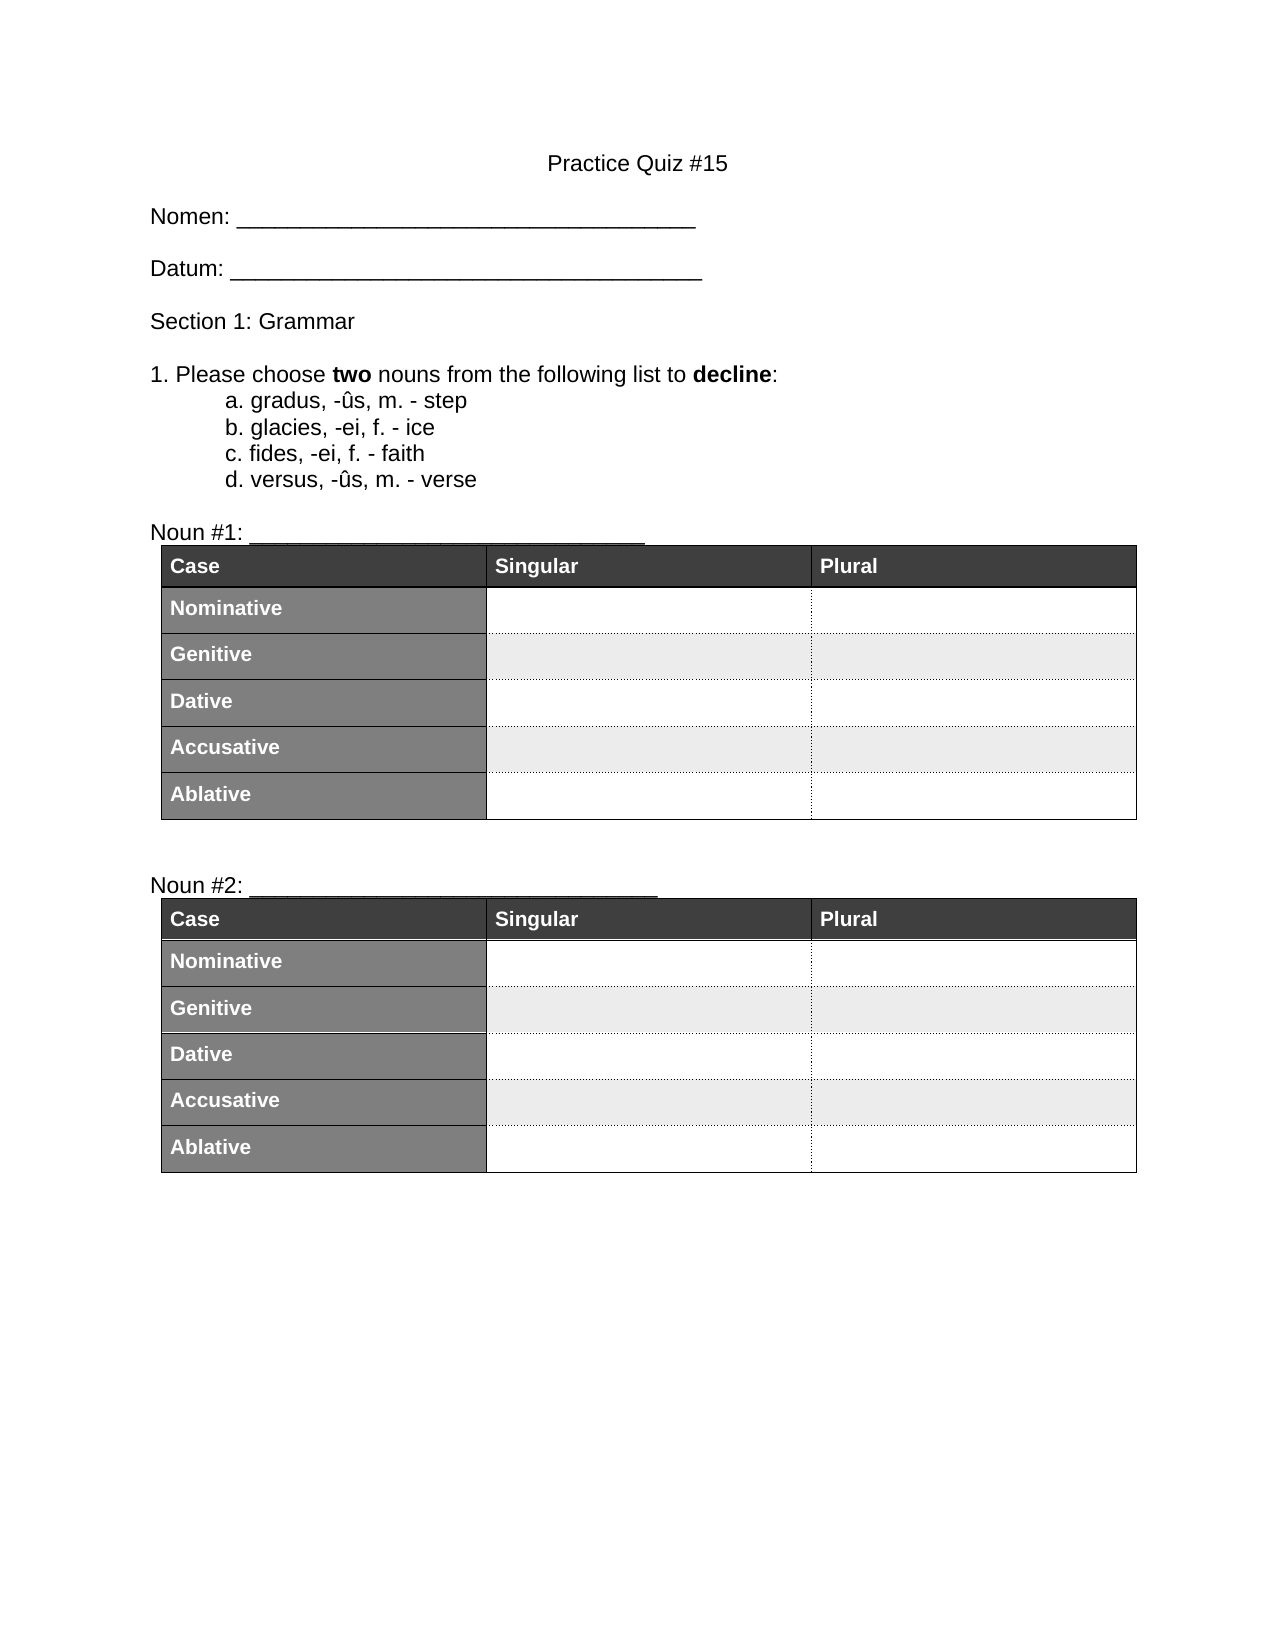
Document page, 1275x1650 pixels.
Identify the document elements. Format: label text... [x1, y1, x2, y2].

table_cell Genitive [162, 634, 486, 679]
table_cell [487, 772, 812, 819]
table_cell Accusative [162, 727, 486, 772]
table_cell Accusative [162, 1080, 486, 1125]
table_cell [812, 588, 1136, 633]
table_cell Ablative [162, 773, 486, 819]
table_cell [812, 1033, 1136, 1079]
table_header Plural [812, 546, 1136, 586]
text Datum: _____________________________________ [150, 255, 1125, 282]
table_header Singular [487, 546, 811, 586]
table_cell [487, 986, 812, 1032]
text c. fides, -ei, f. - faith [150, 440, 1125, 466]
table_cell [812, 941, 1136, 986]
table_cell [812, 1079, 1136, 1125]
table_cell [487, 1125, 812, 1172]
table_header Singular [487, 899, 811, 939]
text Noun #2: ________________________________ [150, 872, 1125, 898]
table_cell [812, 986, 1136, 1032]
table_cell Nominative [162, 588, 486, 633]
table_cell Ablative [162, 1126, 486, 1172]
table_header Case [162, 899, 486, 939]
text Nomen: ____________________________________ [150, 203, 1125, 229]
table_cell [812, 726, 1136, 772]
table_cell [487, 726, 812, 772]
table_cell Genitive [162, 987, 486, 1032]
table_cell [487, 588, 812, 633]
text a. gradus, -ûs, m. - step [150, 387, 1125, 413]
table_cell [487, 1079, 812, 1125]
table_header Plural [812, 899, 1136, 939]
table_cell [487, 679, 812, 726]
table_cell [487, 633, 812, 679]
text Noun #1: _______________________________ [150, 519, 1125, 545]
table_cell [487, 941, 812, 986]
table_cell [812, 679, 1136, 726]
text Practice Quiz #15 [150, 150, 1125, 176]
table_cell Dative [162, 1034, 486, 1079]
table_cell [812, 633, 1136, 679]
table_cell [812, 772, 1136, 819]
table_cell [812, 1125, 1136, 1172]
text 1. Please choose two nouns from the following list to decline: [150, 361, 1125, 387]
table_cell [487, 1033, 812, 1079]
table_header Case [162, 546, 486, 586]
text d. versus, -ûs, m. - verse [150, 466, 1125, 493]
table_cell Nominative [162, 941, 486, 986]
table_cell Dative [162, 680, 486, 726]
text Section 1: Grammar [150, 308, 1125, 334]
text b. glacies, -ei, f. - ice [150, 413, 1125, 440]
